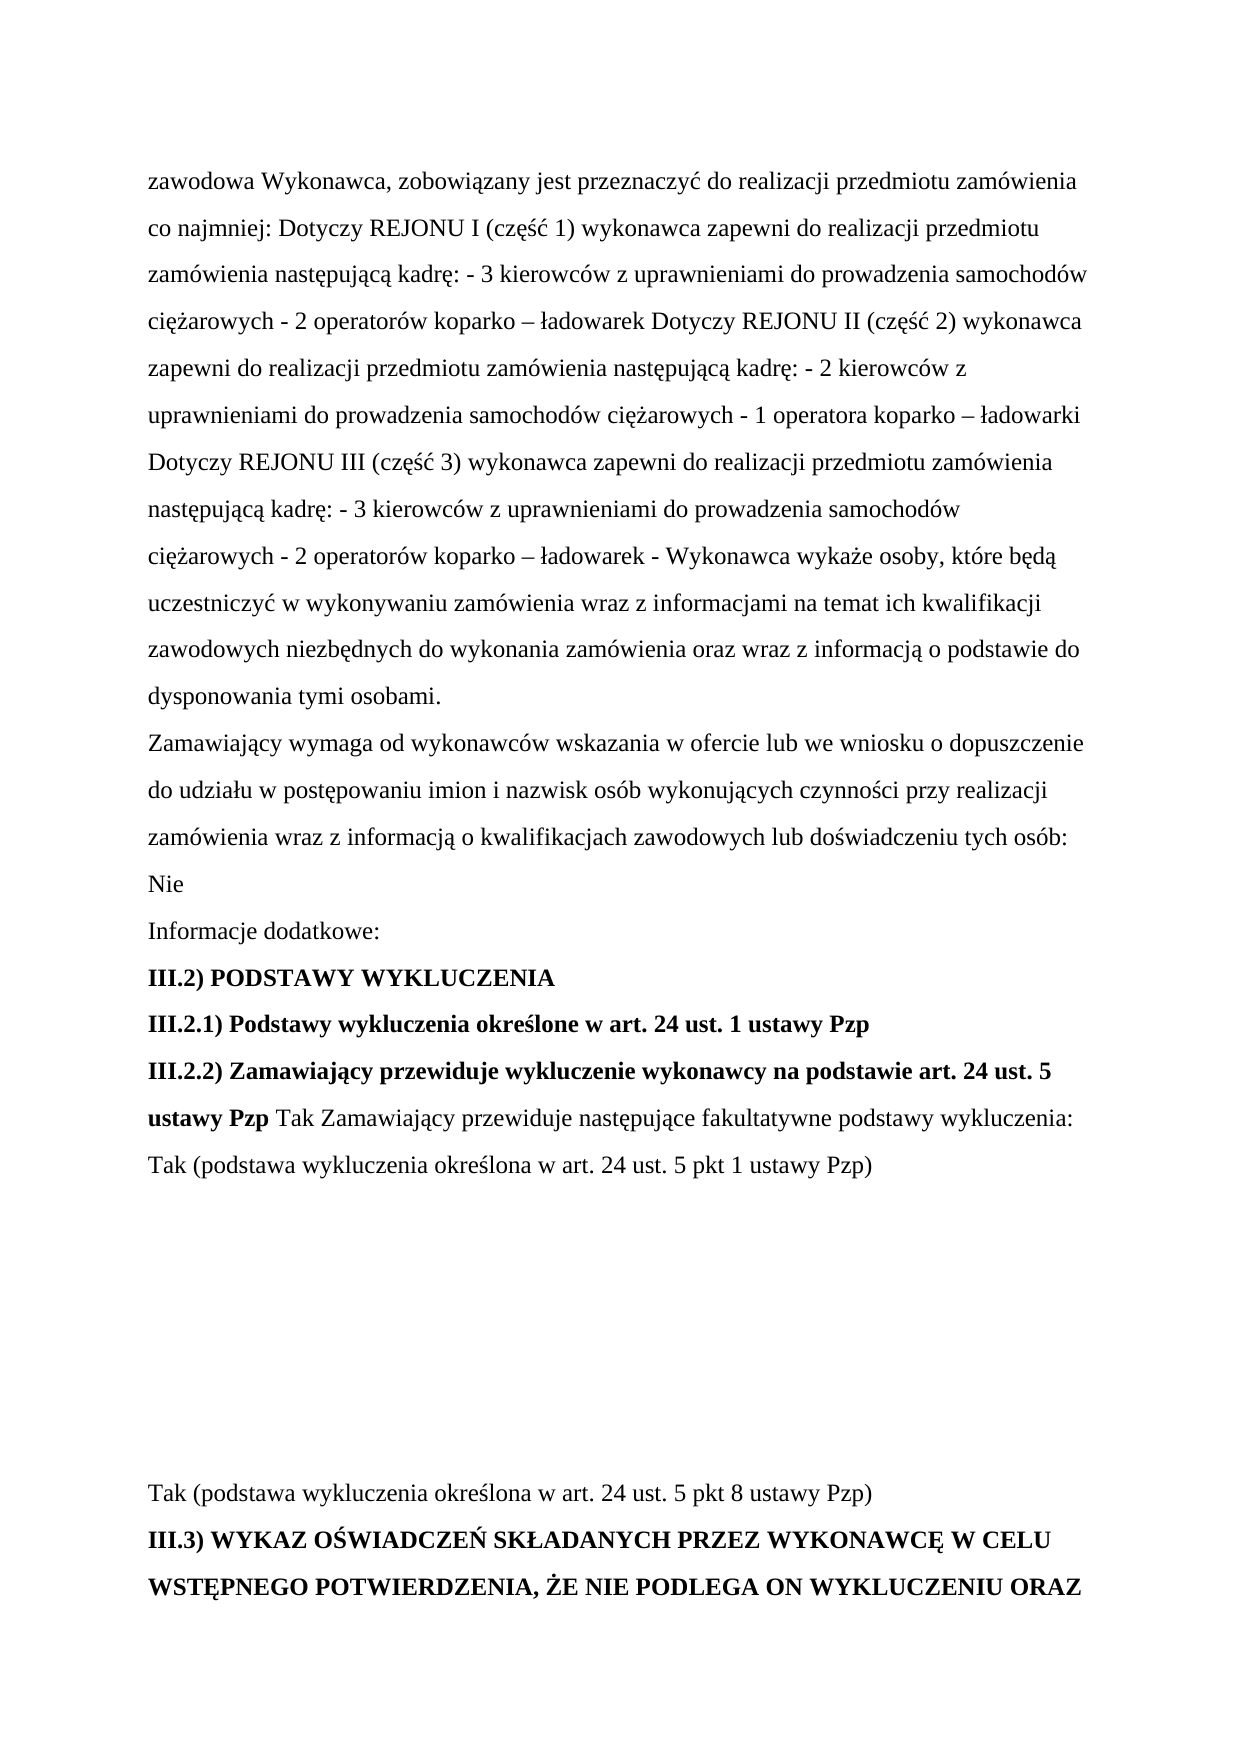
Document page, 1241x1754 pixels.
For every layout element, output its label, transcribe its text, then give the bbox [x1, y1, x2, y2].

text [148, 1507, 1093, 1601]
text III.2.1) Podstawy wykluczenia określone w art. 24 ust. 1 ustawy Pzp III.2.2) Zamawiający przewiduje wykluczenie wykonawcy na podstawie art. 24 ust. 5 ustawy Pzp Tak Zamawiający przewiduje następujące fakultatywne podstawy wykluczenia: Tak (podstawa wykluczenia określona w art. 24 ust. 5 pkt 1 ustawy Pzp) Tak (podstawa wykluczenia określona w art. 24 ust. 5 pkt 8 ustawy Pzp) [148, 991, 1093, 1507]
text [148, 148, 1093, 944]
text III.2) PODSTAWY WYKLUCZENIA [148, 944, 1093, 991]
